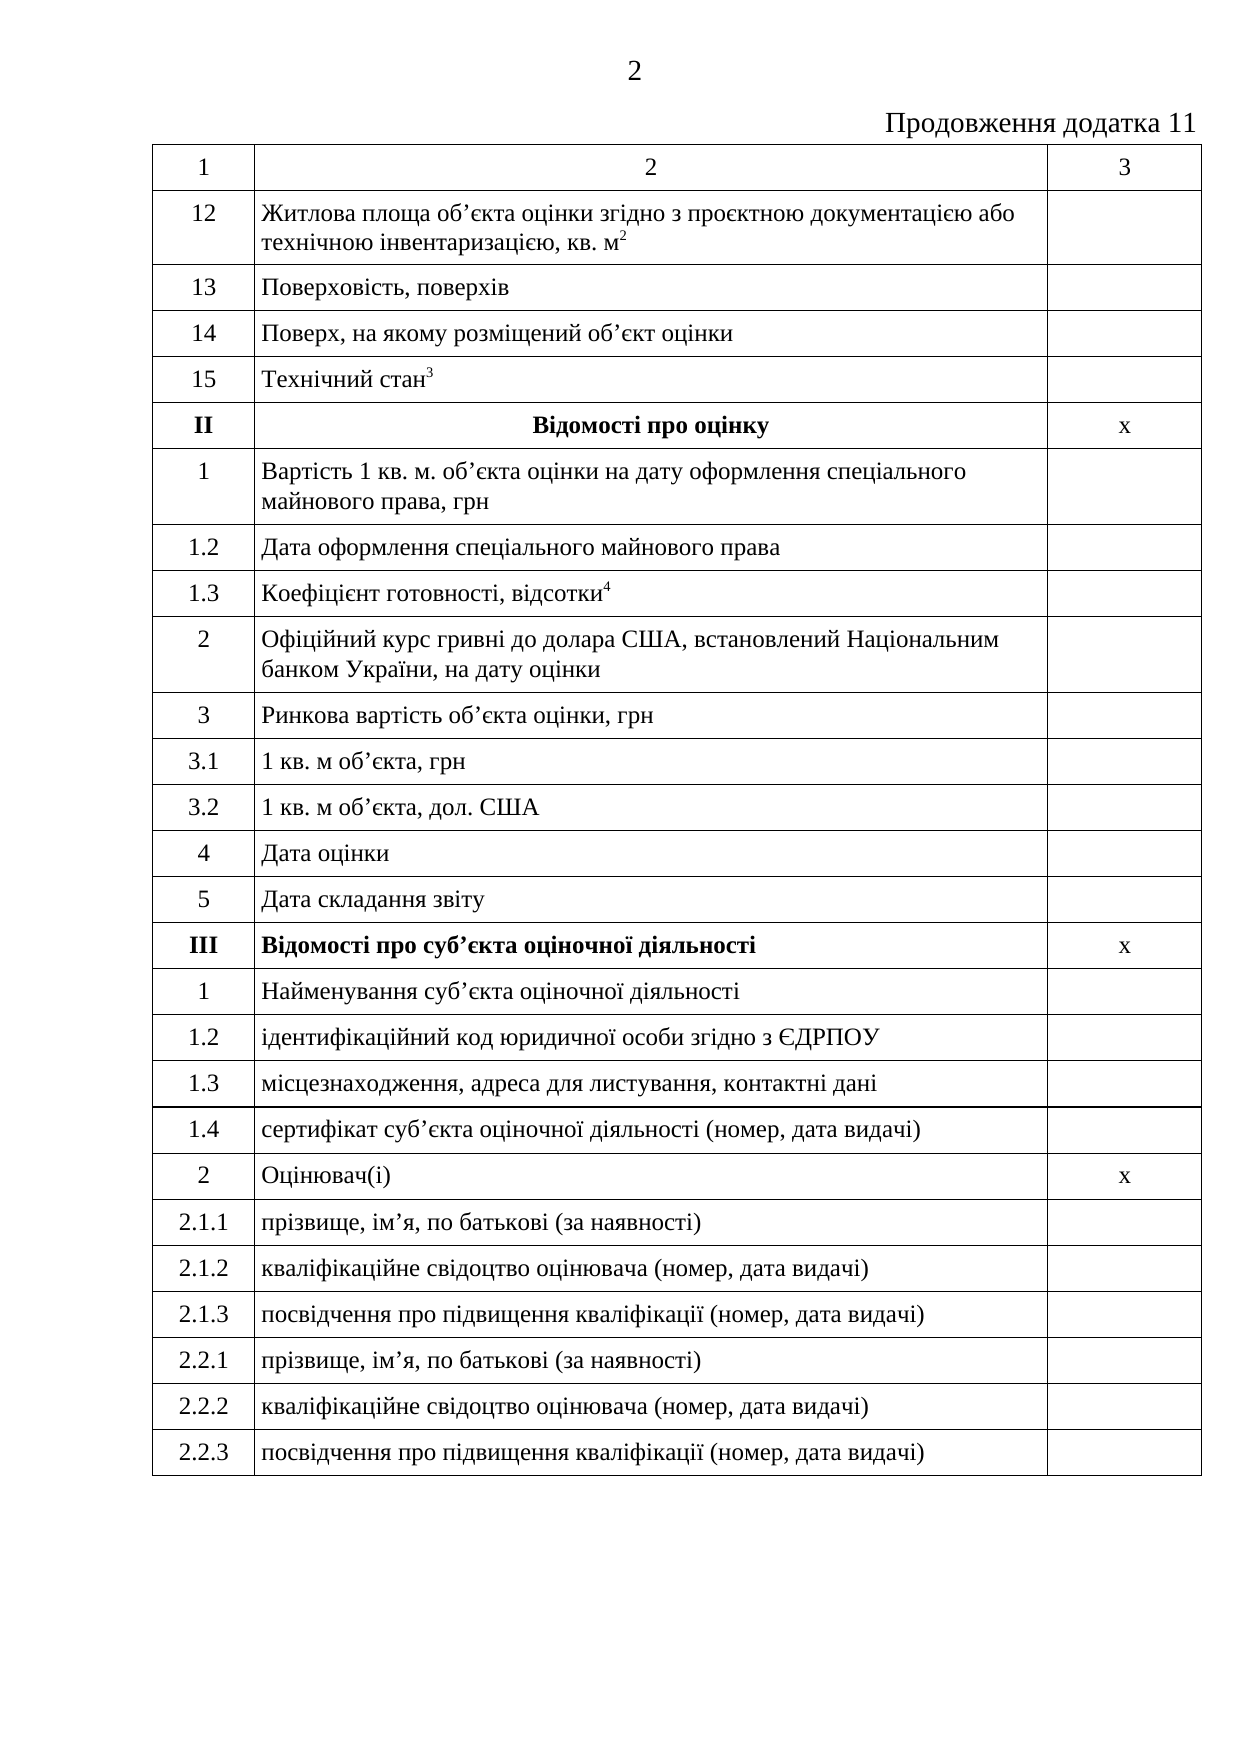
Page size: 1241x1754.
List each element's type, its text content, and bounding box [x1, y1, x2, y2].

table_cell сертифікат суб’єкта оціночної діяльності (номер, дата видачі) [255, 1108, 1047, 1152]
table_cell Дата оцінки [255, 831, 1047, 876]
table_cell ІІІ [153, 923, 254, 968]
table_cell Коефіцієнт готовності, відсотки4 [255, 571, 1047, 616]
table_cell x [1048, 1154, 1201, 1198]
table_cell 12 [153, 191, 254, 263]
table_cell кваліфікаційне свідоцтво оцінювача (номер, дата видачі) [255, 1246, 1047, 1291]
table_cell [1048, 969, 1201, 1014]
table_cell [1048, 1015, 1201, 1060]
table_cell 2.1.2 [153, 1246, 254, 1291]
table_cell [1048, 1200, 1201, 1244]
table_cell 2.2.2 [153, 1384, 254, 1429]
table_cell Поверховість, поверхів [255, 265, 1047, 309]
table_cell [1048, 1108, 1201, 1152]
table_cell прізвище, ім’я, по батькові (за наявності) [255, 1338, 1047, 1383]
table_cell [1048, 311, 1201, 356]
table_cell [1048, 617, 1201, 692]
table_cell 2.1.3 [153, 1292, 254, 1337]
table_cell Найменування суб’єкта оціночної діяльності [255, 969, 1047, 1014]
table_header 1 [153, 145, 254, 190]
table_cell Ринкова вартість об’єкта оцінки, грн [255, 693, 1047, 738]
table_cell 4 [153, 831, 254, 876]
table_cell 1 [153, 969, 254, 1014]
table_cell Житлова площа об’єкта оцінки згідно з проєктною документацією або технічною інвентаризацією, кв. м2 [255, 191, 1047, 263]
table_cell [1048, 1430, 1201, 1475]
table_cell Технічний стан3 [255, 357, 1047, 402]
table_cell ІІ [153, 403, 254, 448]
table_cell 2.2.1 [153, 1338, 254, 1383]
table_cell Оцінювач(і) [255, 1154, 1047, 1198]
table_cell Відомості про оцінку [255, 403, 1047, 448]
table_cell 3 [153, 693, 254, 738]
table_cell [1048, 571, 1201, 616]
table_cell [1048, 525, 1201, 570]
table_cell 1.3 [153, 571, 254, 616]
table_cell [1048, 191, 1201, 263]
table_cell 14 [153, 311, 254, 356]
table_cell Вартість 1 кв. м. об’єкта оцінки на дату оформлення спеціального майнового права, грн [255, 449, 1047, 524]
table_cell [1048, 357, 1201, 402]
subtitle Продовження додатка 11 [797, 105, 1197, 139]
table_cell 2 [153, 617, 254, 692]
table_cell [1048, 877, 1201, 922]
table_cell 1.2 [153, 1015, 254, 1060]
table_cell 2.1.1 [153, 1200, 254, 1244]
table_cell [1048, 1384, 1201, 1429]
table_cell 3.2 [153, 785, 254, 830]
table_cell [1048, 449, 1201, 524]
table_cell 3.1 [153, 739, 254, 784]
table_cell 13 [153, 265, 254, 309]
table_cell 15 [153, 357, 254, 402]
table_cell Дата оформлення спеціального майнового права [255, 525, 1047, 570]
table_cell Офіційний курс гривні до долара США, встановлений Національним банком України, на дату оцінки [255, 617, 1047, 692]
table_cell посвідчення про підвищення кваліфікації (номер, дата видачі) [255, 1292, 1047, 1337]
table_cell 1.3 [153, 1061, 254, 1106]
table_cell [1048, 831, 1201, 876]
table_cell [1048, 1292, 1201, 1337]
table_cell [1048, 693, 1201, 738]
table_cell ідентифікаційний код юридичної особи згідно з ЄДРПОУ [255, 1015, 1047, 1060]
table_cell об’єкта, дол. США [255, 785, 1047, 830]
table_cell [1048, 1338, 1201, 1383]
table_cell Дата складання звіту [255, 877, 1047, 922]
table_header 3 [1048, 145, 1201, 190]
table_cell 1 [153, 449, 254, 524]
table_cell 1.2 [153, 525, 254, 570]
table_cell прізвище, ім’я, по батькові (за наявності) [255, 1200, 1047, 1244]
table_cell Поверх, на якому розміщений об’єкт оцінки [255, 311, 1047, 356]
table_cell [1048, 1246, 1201, 1291]
table_cell посвідчення про підвищення кваліфікації (номер, дата видачі) [255, 1430, 1047, 1475]
table_cell 1.4 [153, 1108, 254, 1152]
table_cell 5 [153, 877, 254, 922]
table_cell 2 [153, 1154, 254, 1198]
table_cell x [1048, 403, 1201, 448]
table_cell [1048, 739, 1201, 784]
table_cell [1048, 785, 1201, 830]
table_cell x [1048, 923, 1201, 968]
table_header 2 [255, 145, 1047, 190]
table_cell об’єкта, грн [255, 739, 1047, 784]
table_cell [1048, 265, 1201, 309]
table_cell місцезнаходження, адреса для листування, контактні дані [255, 1061, 1047, 1106]
table_cell кваліфікаційне свідоцтво оцінювача (номер, дата видачі) [255, 1384, 1047, 1429]
table_cell 2.2.3 [153, 1430, 254, 1475]
table_cell [1048, 1061, 1201, 1106]
table_cell Відомості про суб’єкта оціночної діяльності [255, 923, 1047, 968]
